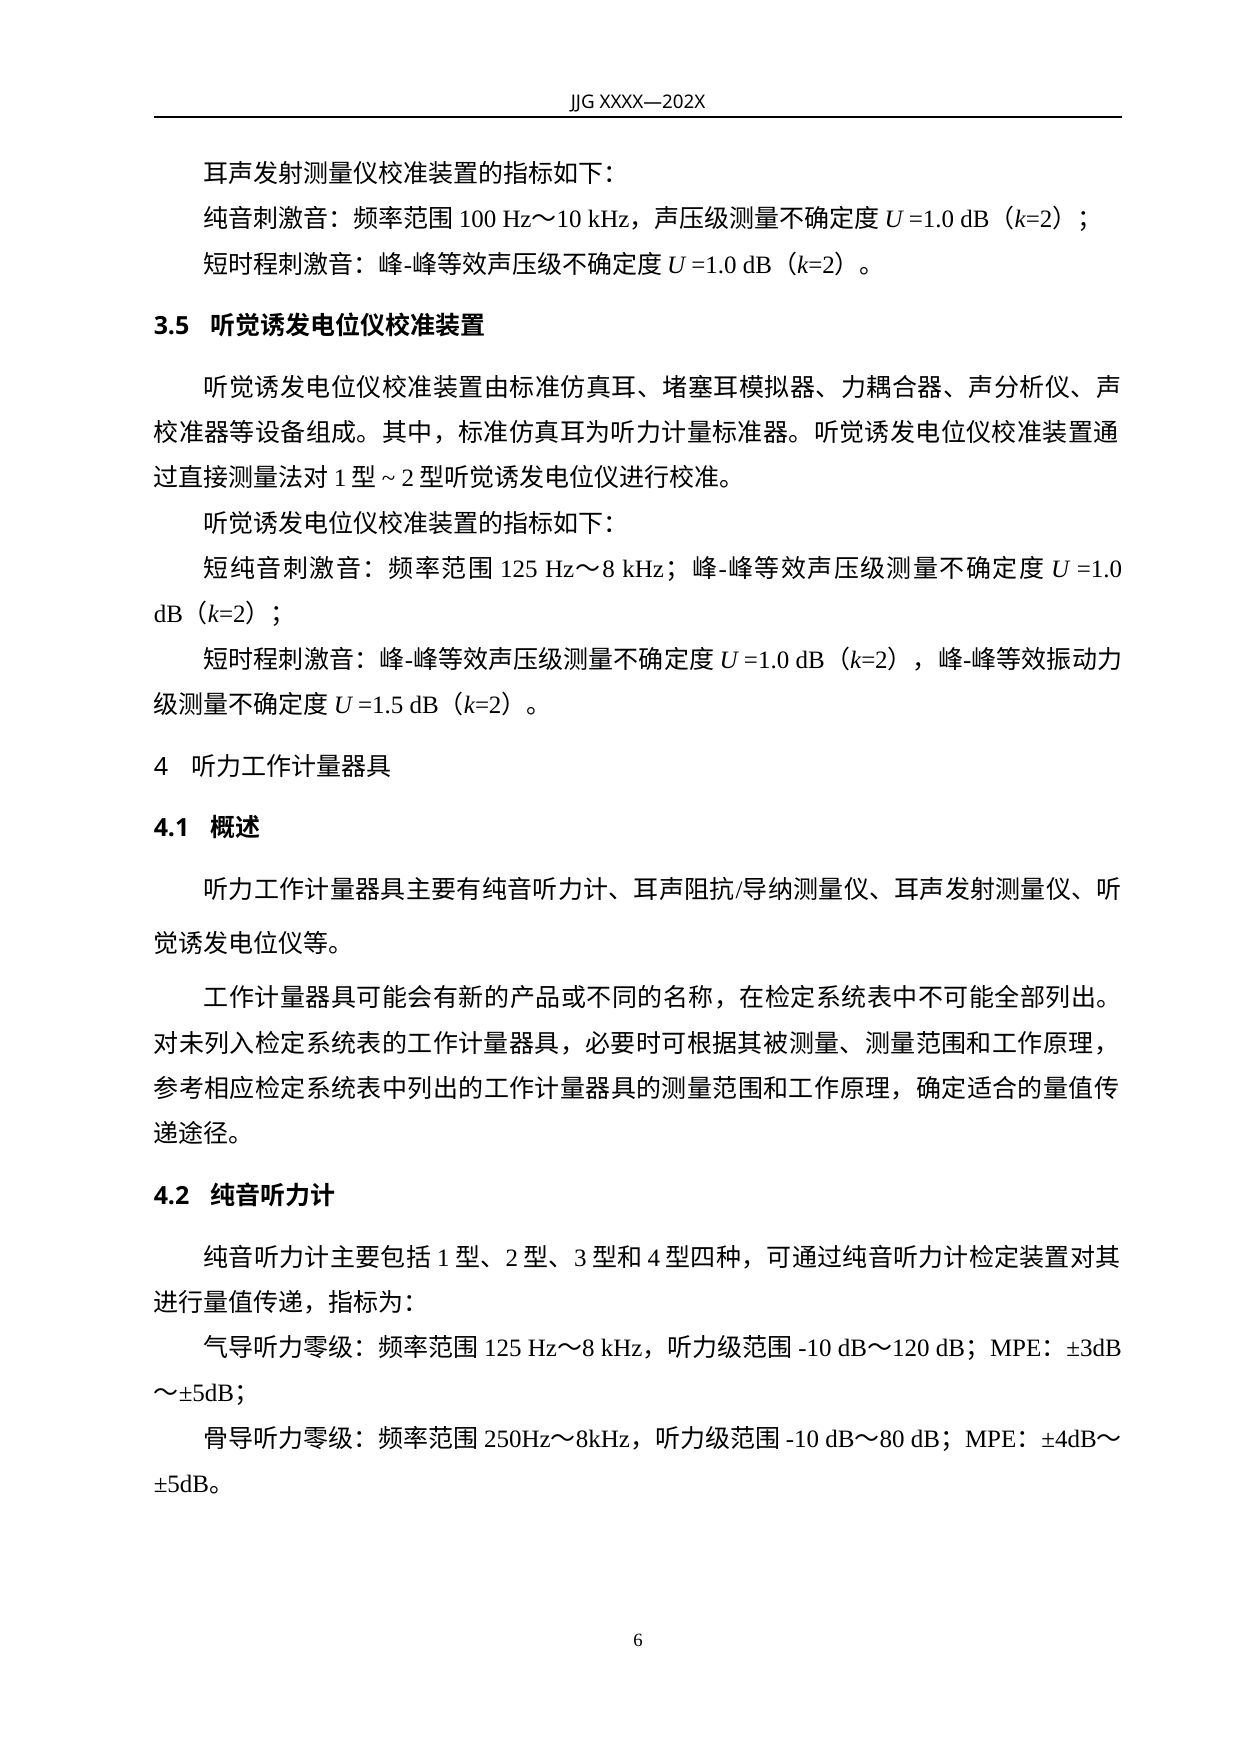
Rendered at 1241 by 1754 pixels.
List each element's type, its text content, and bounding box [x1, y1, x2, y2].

text 气导听力零级：频率范围125 Hz～8 kHz，听力级范围 -10 dB～120 dB；MPE：±3dB～±5dB； [153, 1328, 1122, 1409]
text 耳声发射测量仪校准装置的指标如下： [153, 153, 1122, 190]
subtitle 听力工作计量器具 [153, 746, 1122, 782]
subtitle 听觉诱发电位仪校准装置 [153, 306, 1122, 342]
text 骨导听力零级：频率范围250Hz～8kHz，听力级范围 -10 dB～80 dB；MPE：±4dB～±5dB。 [153, 1418, 1122, 1500]
subtitle 概述 [153, 808, 1122, 844]
text 短时程刺激音：峰-峰等效声压级不确定度U =1.0 dB（k=2）。 [153, 244, 1122, 280]
subtitle 纯音听力计 [153, 1175, 1122, 1212]
text 听觉诱发电位仪校准装置由标准仿真耳、堵塞耳模拟器、力耦合器、声分析仪、声校准器等设备组成。其中，标准仿真耳为听力计量标准器。听觉诱发电位仪校准装置通过直接测量法对1型 ~ 2型听觉诱发电位仪进行校准。 [153, 367, 1122, 494]
text 听力工作计量器具主要有纯音听力计、耳声阻抗/导纳测量仪、耳声发射测量仪、听觉诱发电位仪等。 [153, 869, 1122, 960]
text 短纯音刺激音：频率范围125 Hz～8 kHz；峰-峰等效声压级测量不确定度U =1.0 dB（k=2）； [153, 548, 1122, 630]
text 听觉诱发电位仪校准装置的指标如下： [153, 503, 1122, 539]
text 短时程刺激音：峰-峰等效声压级测量不确定度U =1.0 dB（k=2），峰-峰等效振动力级测量不确定度U =1.5 dB（k=2）。 [153, 639, 1122, 721]
text 纯音听力计主要包括1型、2型、3型和4型四种，可通过纯音听力计检定装置对其进行量值传递，指标为： [153, 1237, 1122, 1318]
text 工作计量器具可能会有新的产品或不同的名称，在检定系统表中不可能全部列出。对未列入检定系统表的工作计量器具，必要时可根据其被测量、测量范围和工作原理，参考相应检定系统表中列出的工作计量器具的测量范围和工作原理，确定适合的量值传递途径。 [153, 978, 1122, 1150]
text 纯音刺激音：频率范围100 Hz～10 kHz，声压级测量不确定度U =1.0 dB（k=2）； [153, 199, 1122, 235]
